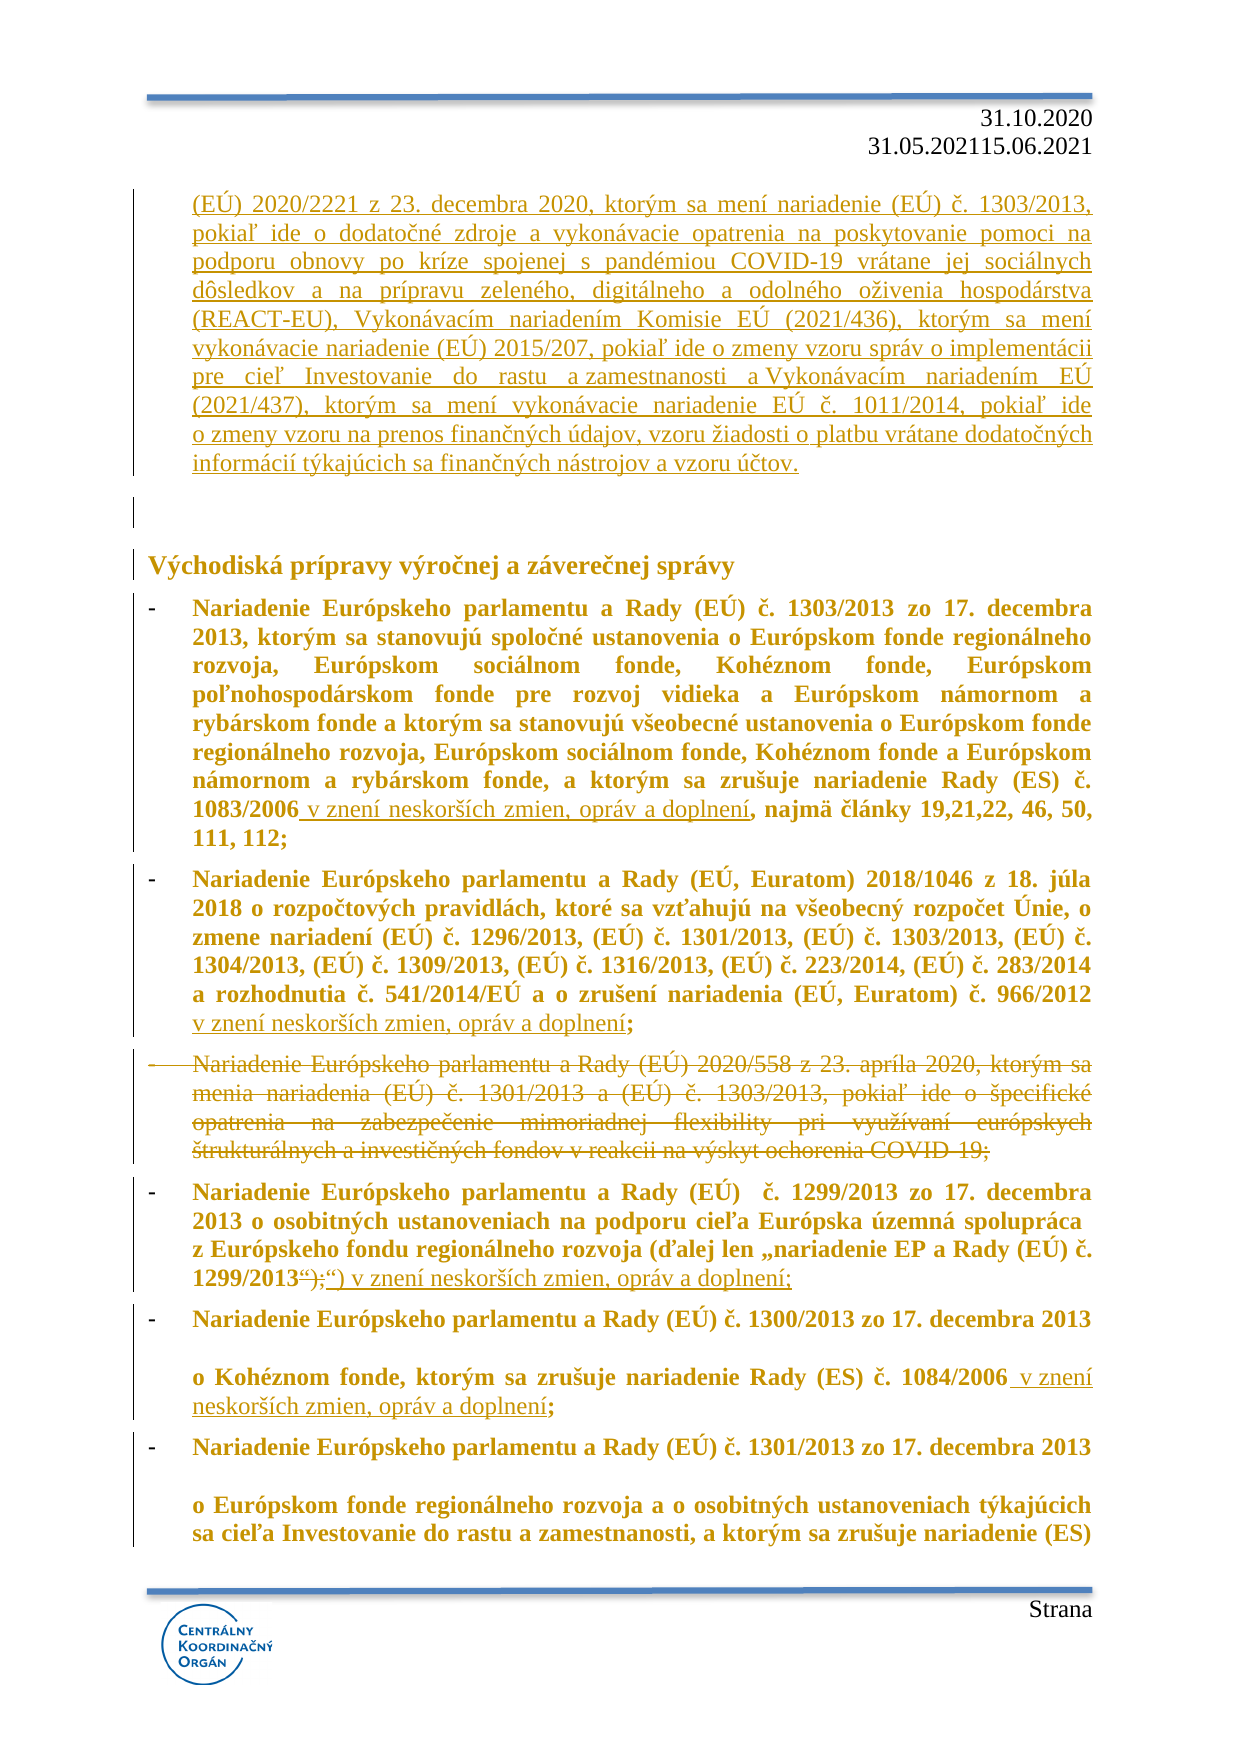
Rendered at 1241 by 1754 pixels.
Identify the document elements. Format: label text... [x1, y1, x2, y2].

list Nariadenie Európskeho parlamentu a Rady (EÚ) č. 1299/2013 zo 17. decembra 2013 o osobitných ustanoveniach na podporu cieľa Európska územná spolupráca z Európskeho fondu regionálneho rozvoja (ďalej len „nariadenie EP a Rady (EÚ) č. 1299/2013 [148, 1177, 1092, 1292]
list Nariadenie Európskeho parlamentu a Rady (EÚ) č. 1300/2013 zo 17. decembra 2013 o Kohéznom fonde, ktorým sa zrušuje nariadenie Rady (ES) č. 1084/2006; [148, 1304, 1092, 1419]
picture [159, 1602, 272, 1684]
list Nariadenie Európskeho parlamentu a Rady (EÚ) č. 1303/2013 zo 17. decembra 2013, ktorým sa stanovujú spoločné ustanovenia o Európskom fonde regionálneho rozvoja, Európskom sociálnom fonde, Kohéznom fonde, Európskom poľnohospodárskom fonde pre rozvoj vidieka a Európskom námornom a rybárskom fonde a ktorým sa stanovujú všeobecné ustanovenia o Európskom fonde regionálneho rozvoja, Európskom sociálnom fonde, Kohéznom fonde a Európskom námornom a rybárskom fonde, a ktorým sa zrušuje nariadenie Rady (ES) č. 1083/2006, najmä články 19,21,22, 46, 50, 111, 112; [148, 593, 1092, 852]
text Východiská prípravy výročnej a záverečnej správy [148, 549, 1092, 580]
list Nariadenie Európskeho parlamentu a Rady (EÚ, Euratom) 2018/1046 z 18. júla 2018 o rozpočtových pravidlách, ktoré sa vzťahujú na všeobecný rozpočet Únie, o zmene nariadení (EÚ) č. 1296/2013, (EÚ) č. 1301/2013, (EÚ) č. 1303/2013, (EÚ) č. 1304/2013, (EÚ) č. 1309/2013, (EÚ) č. 1316/2013, (EÚ) č. 223/2014, (EÚ) č. 283/2014 a rozhodnutia č. 541/2014/EÚ a o zrušení nariadenia (EÚ, Euratom) č. 966/2012; [148, 864, 1092, 1037]
